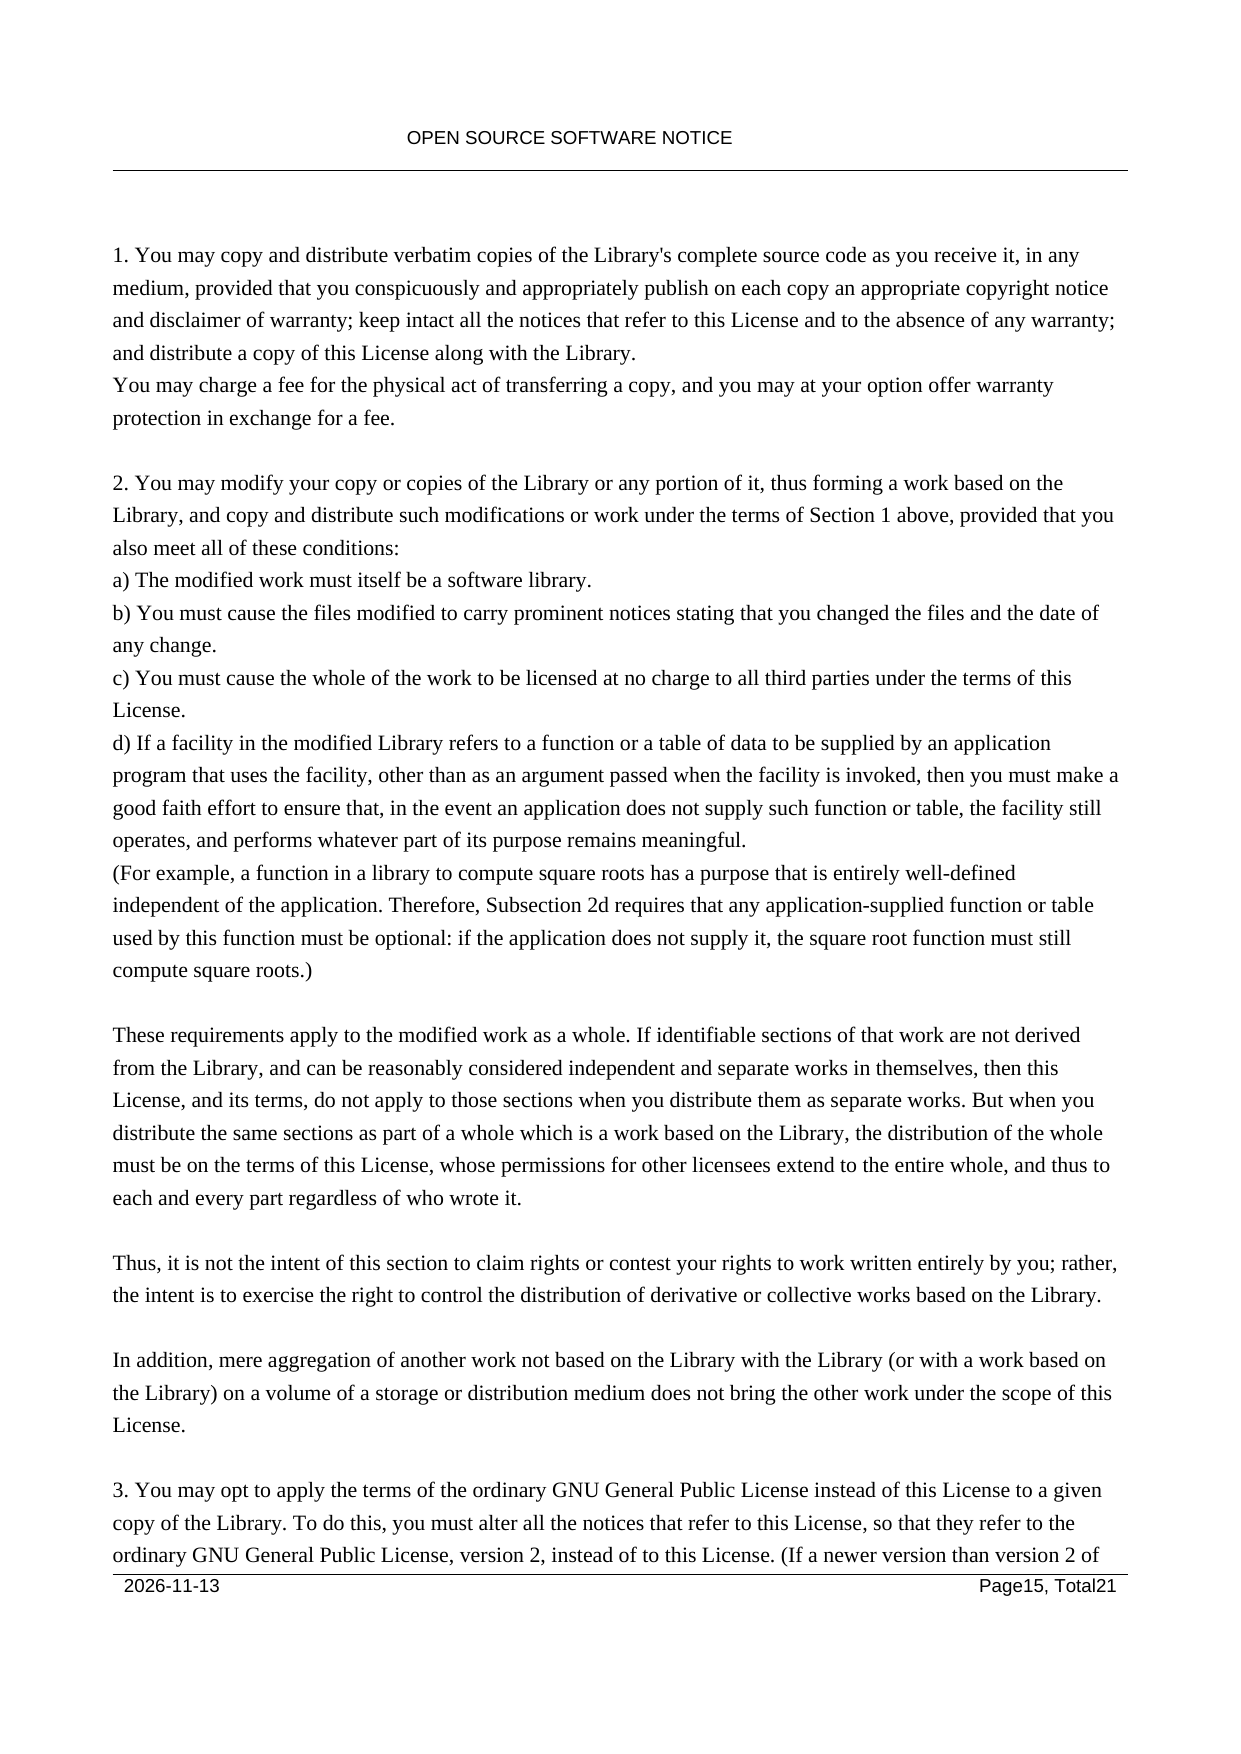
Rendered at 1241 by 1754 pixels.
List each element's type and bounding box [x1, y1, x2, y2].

text [112, 206, 1128, 1571]
